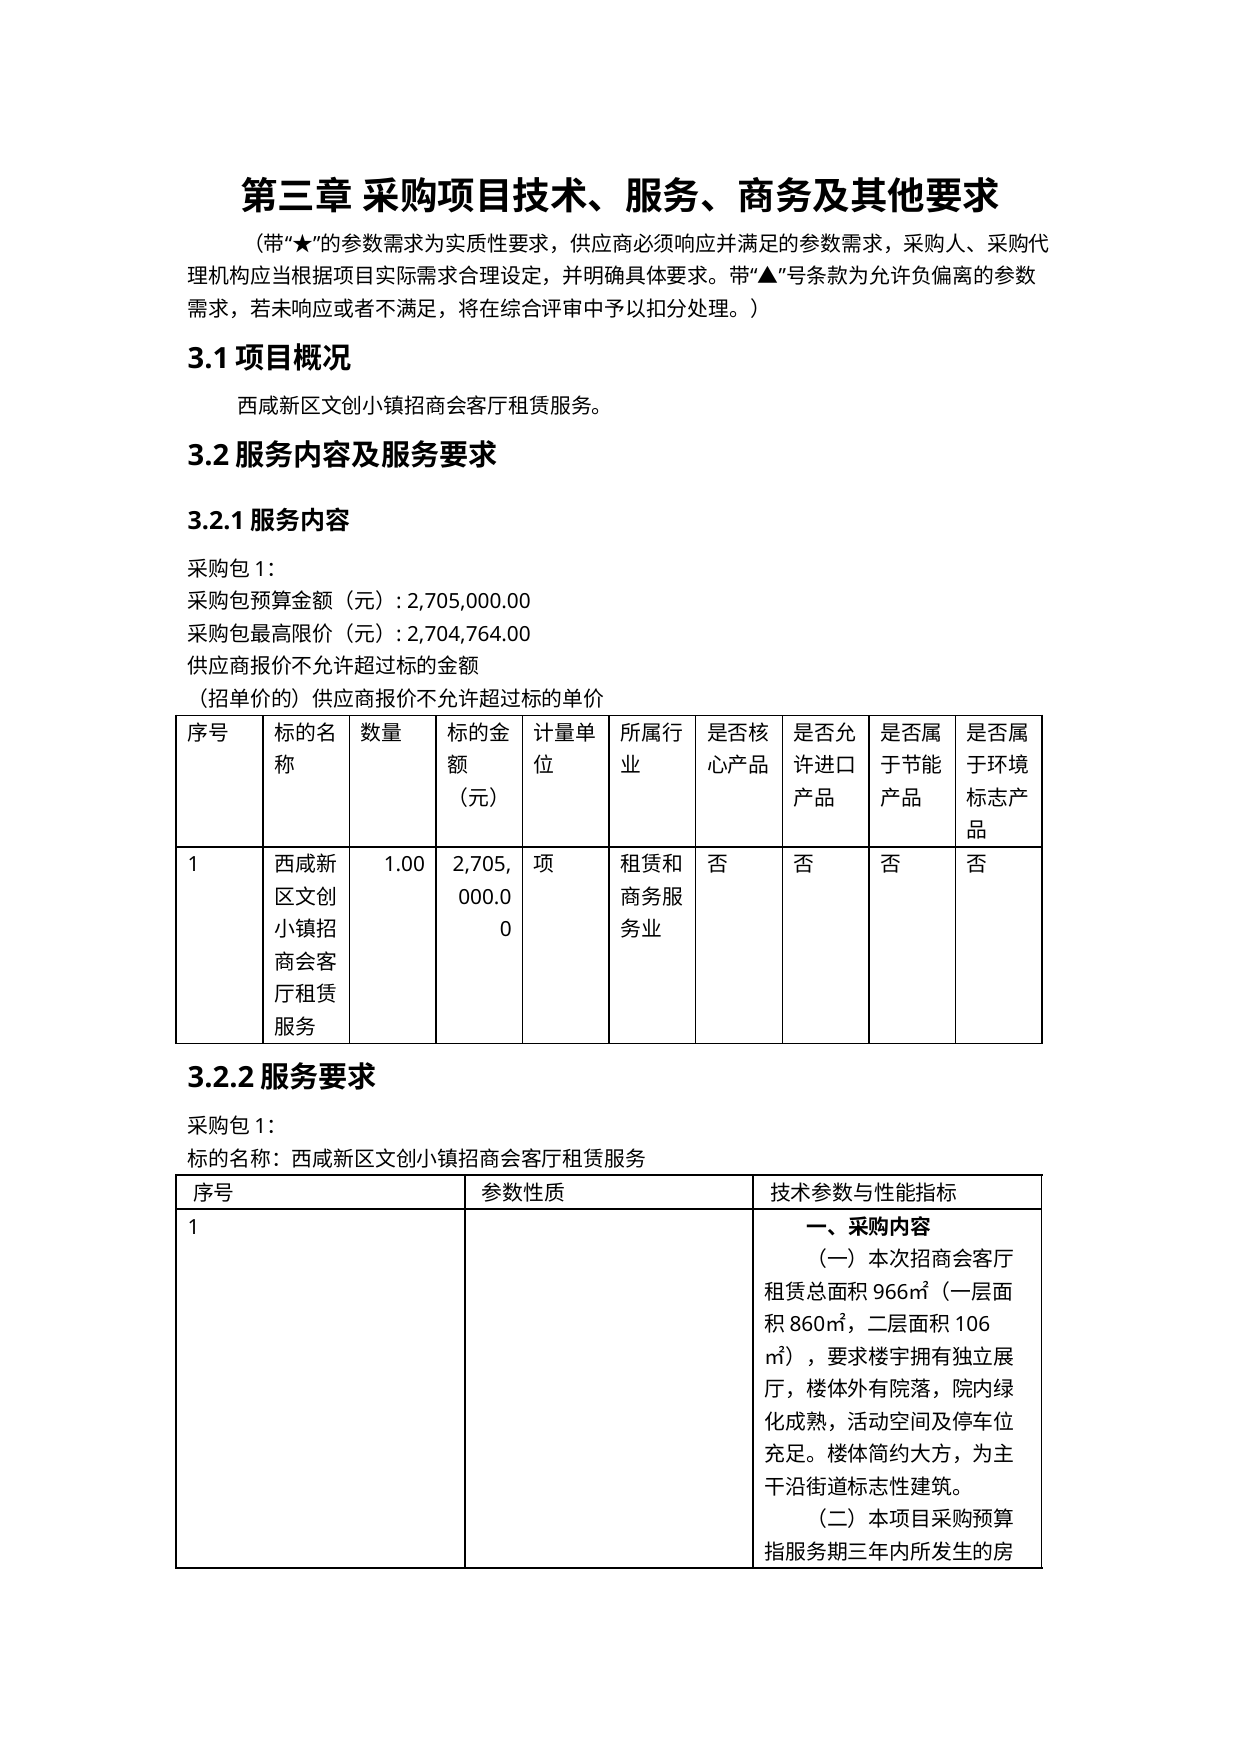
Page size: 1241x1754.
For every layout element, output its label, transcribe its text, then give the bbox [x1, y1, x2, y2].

table_cell 否 [956, 848, 1041, 1043]
text 供应商报价不允许超过标的金额 [187, 649, 1053, 682]
table_header 标的名称 [264, 716, 349, 846]
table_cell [754, 1210, 1041, 1567]
table_header 参数性质 [466, 1176, 752, 1208]
text 第三章 采购项目技术、服务、商务及其他要求 [187, 162, 1053, 227]
table_cell 否 [870, 848, 955, 1043]
table_header 是否核心产品 [696, 716, 782, 846]
table_cell 1 [177, 848, 262, 1043]
text 3.1项目概况 [187, 324, 1053, 389]
text （带“★”的参数需求为实质性要求，供应商必须响应并满足的参数需求，采购人、采购代理机构应当根据项目实际需求合理设定，并明确具体要求。带“▲”号条款为允许负偏离的参数需求，若未响应或者不满足，将在综合评审中予以扣分处理。） [187, 227, 1053, 324]
text 采购包最高限价（元）: 2,704,764.00 [187, 617, 1053, 649]
table_header 所属行业 [610, 716, 695, 846]
table_header 是否属于节能产品 [870, 716, 955, 846]
table_cell 否 [696, 848, 782, 1043]
text 采购包1： [187, 552, 1053, 584]
table_cell 项 [523, 848, 608, 1043]
table_header 计量单位 [523, 716, 608, 846]
table_header 标的金额 （元） [437, 716, 522, 846]
text （招单价的）供应商报价不允许超过标的单价 [187, 682, 1053, 714]
table_header 是否允许进口产品 [783, 716, 868, 846]
table_header 序号 [177, 1176, 464, 1208]
text 3.2.1服务内容 [187, 487, 1053, 552]
text 3.2.2服务要求 [187, 1044, 1053, 1109]
table_cell 1 [177, 1210, 464, 1567]
table_cell 西咸新区文创小镇招商会客厅租赁服务 [264, 848, 349, 1043]
table_header 序号 [177, 716, 262, 846]
table_cell 租赁和商务服务业 [610, 848, 695, 1043]
table_header 技术参数与性能指标 [754, 1176, 1041, 1208]
table_header 数量 [350, 716, 435, 846]
text 3.2服务内容及服务要求 [187, 422, 1053, 487]
table_cell 2,705,000.00 [437, 848, 522, 1043]
text 采购包预算金额（元）: 2,705,000.00 [187, 584, 1053, 617]
table_cell [466, 1210, 752, 1567]
table_header 是否属于环境标志产品 [956, 716, 1041, 846]
text 标的名称：西咸新区文创小镇招商会客厅租赁服务 [187, 1142, 1053, 1174]
text 西咸新区文创小镇招商会客厅租赁服务。 [187, 389, 1053, 422]
table_cell 否 [783, 848, 868, 1043]
table_cell 1.00 [350, 848, 435, 1043]
text 采购包1： [187, 1109, 1053, 1142]
